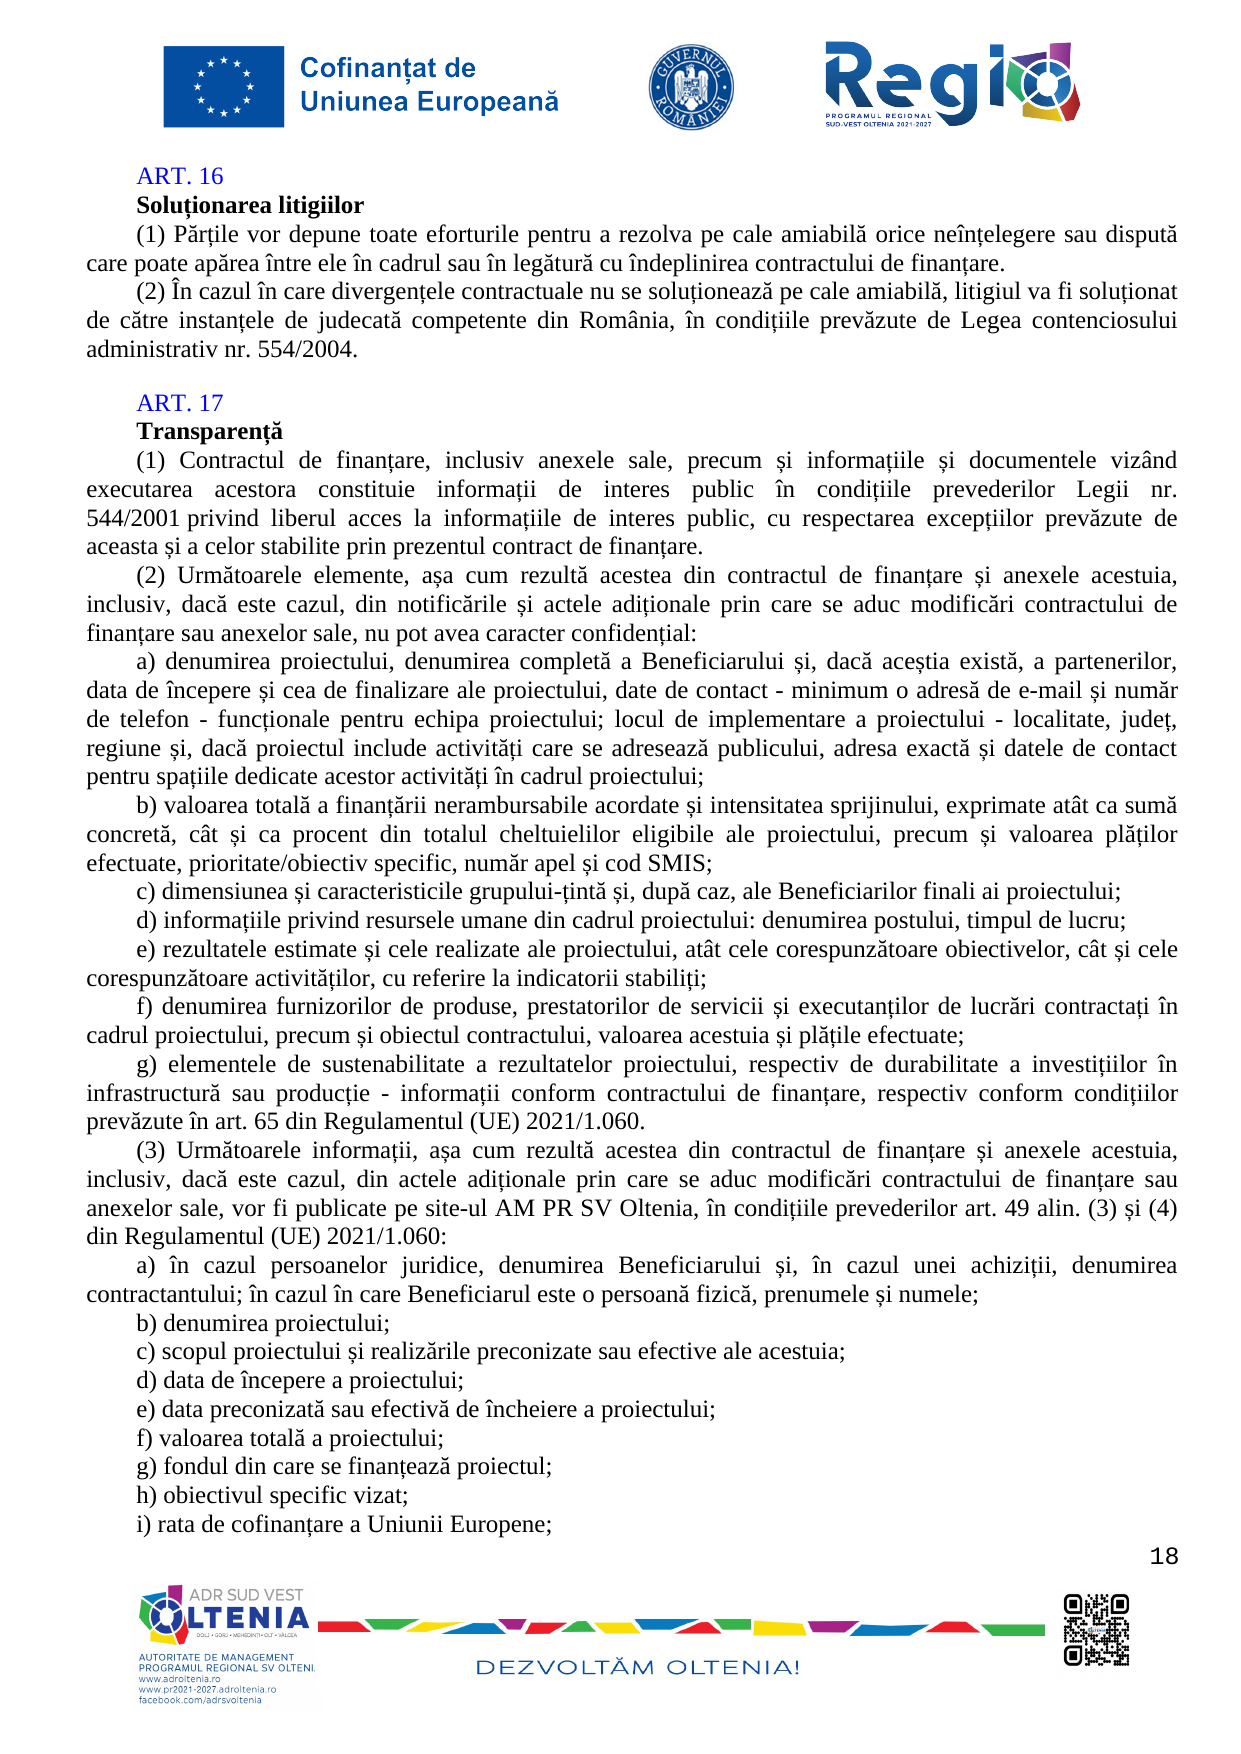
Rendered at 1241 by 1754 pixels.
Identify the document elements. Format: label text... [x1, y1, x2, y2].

text g) fondul din care se finanțează proiectul; [86, 1451, 1179, 1480]
text a) denumirea proiectului, denumirea completă a Beneficiarului și, dacă aceștia există, a partenerilor, data de începere și cea de finalizare ale proiectului, date de contact - minimum o adresă de e-mail și număr de telefon - funcționale pentru echipa proiectului; locul de implementare a proiectului - localitate, județ, regiune și, dacă proiectul include activități care se adresează publicului, adresa exactă și datele de contact pentru spațiile dedicate acestor activități în cadrul proiectului; [86, 646, 1179, 790]
text Transparență [86, 416, 1179, 445]
picture [131, 1582, 1134, 1711]
text b) denumirea proiectului; [86, 1308, 1179, 1336]
text d) data de începere a proiectului; [86, 1365, 1179, 1394]
text h) obiectivul specific vizat; [86, 1480, 1179, 1509]
text f) valoarea totală a proiectului; [86, 1423, 1179, 1451]
text g) elementele de sustenabilitate a rezultatelor proiectului, respectiv de durabilitate a investițiilor în infrastructură sau producție - informații conform contractului de finanțare, respectiv conform condițiilor prevăzute în art. 65 din Regulamentul (UE) 2021/1.060. [86, 1049, 1179, 1135]
text f) denumirea furnizorilor de produse, prestatorilor de servicii și executanților de lucrări contractați în cadrul proiectului, precum și obiectul contractului, valoarea acestuia și plățile efectuate; [86, 991, 1179, 1049]
text e) rezultatele estimate și cele realizate ale proiectului, atât cele corespunzătoare obiectivelor, cât și cele corespunzătoare activităților, cu referire la indicatorii stabiliți; [86, 934, 1179, 991]
text a) în cazul persoanelor juridice, denumirea Beneficiarului și, în cazul unei achiziții, denumirea contractantului; în cazul în care Beneficiarul este o persoană fizică, prenumele și numele; [86, 1250, 1179, 1308]
text c) scopul proiectului și realizările preconizate sau efective ale acestuia; [86, 1336, 1179, 1365]
text (2) În cazul în care divergențele contractuale nu se soluționează pe cale amiabilă, litigiul va fi soluționat de către instanțele de judecată competente din România, în condițiile prevăzute de Legea contenciosului administrativ nr. 554/2004. [86, 276, 1179, 363]
picture [645, 42, 739, 132]
text i) rata de cofinanțare a Uniunii Europene; [86, 1509, 1179, 1538]
picture [158, 42, 561, 131]
text d) informațiile privind resursele umane din cadrul proiectului: denumirea postului, timpul de lucru; [86, 905, 1179, 934]
text (3) Următoarele informații, așa cum rezultă acestea din contractul de finanțare și anexele acestuia, inclusiv, dacă este cazul, din actele adiționale prin care se aduc modificări contractului de finanțare sau anexelor sale, vor fi publicate pe site-ul AM PR SV Oltenia, în condițiile prevederilor art. 49 alin. (3) și (4) din Regulamentul (UE) 2021/1.060: [86, 1135, 1179, 1250]
text ART. 17 [86, 388, 1179, 416]
text (1) Contractul de finanțare, inclusiv anexele sale, precum și informațiile și documentele vizând executarea acestora constituie informații de interes public în condițiile prevederilor Legii nr. 544/2001 privind liberul acces la informațiile de interes public, cu respectarea excepțiilor prevăzute de aceasta și a celor stabilite prin prezentul contract de finanțare. [86, 445, 1179, 560]
text e) data preconizată sau efectivă de încheiere a proiectului; [86, 1394, 1179, 1423]
text (2) Următoarele elemente, așa cum rezultă acestea din contractul de finanțare și anexele acestuia, inclusiv, dacă este cazul, din notificările și actele adiționale prin care se aduc modificări contractului de finanțare sau anexelor sale, nu pot avea caracter confidențial: [86, 560, 1179, 646]
text b) valoarea totală a finanțării nerambursabile acordate și intensitatea sprijinului, exprimate atât ca sumă concretă, cât și ca procent din totalul cheltuielilor eligibile ale proiectului, precum și valoarea plăților efectuate, prioritate/obiectiv specific, număr apel și cod SMIS; [86, 790, 1179, 876]
text c) dimensiunea și caracteristicile grupului-țintă și, după caz, ale Beneficiarilor finali ai proiectului; [86, 876, 1179, 905]
text ART. 16 [86, 161, 1179, 190]
text (1) Părțile vor depune toate eforturile pentru a rezolva pe cale amiabilă orice neînțelegere sau dispută care poate apărea între ele în cadrul sau în legătură cu îndeplinirea contractului de finanțare. [86, 219, 1179, 276]
picture [823, 40, 1082, 129]
text Soluționarea litigiilor [86, 190, 1179, 219]
